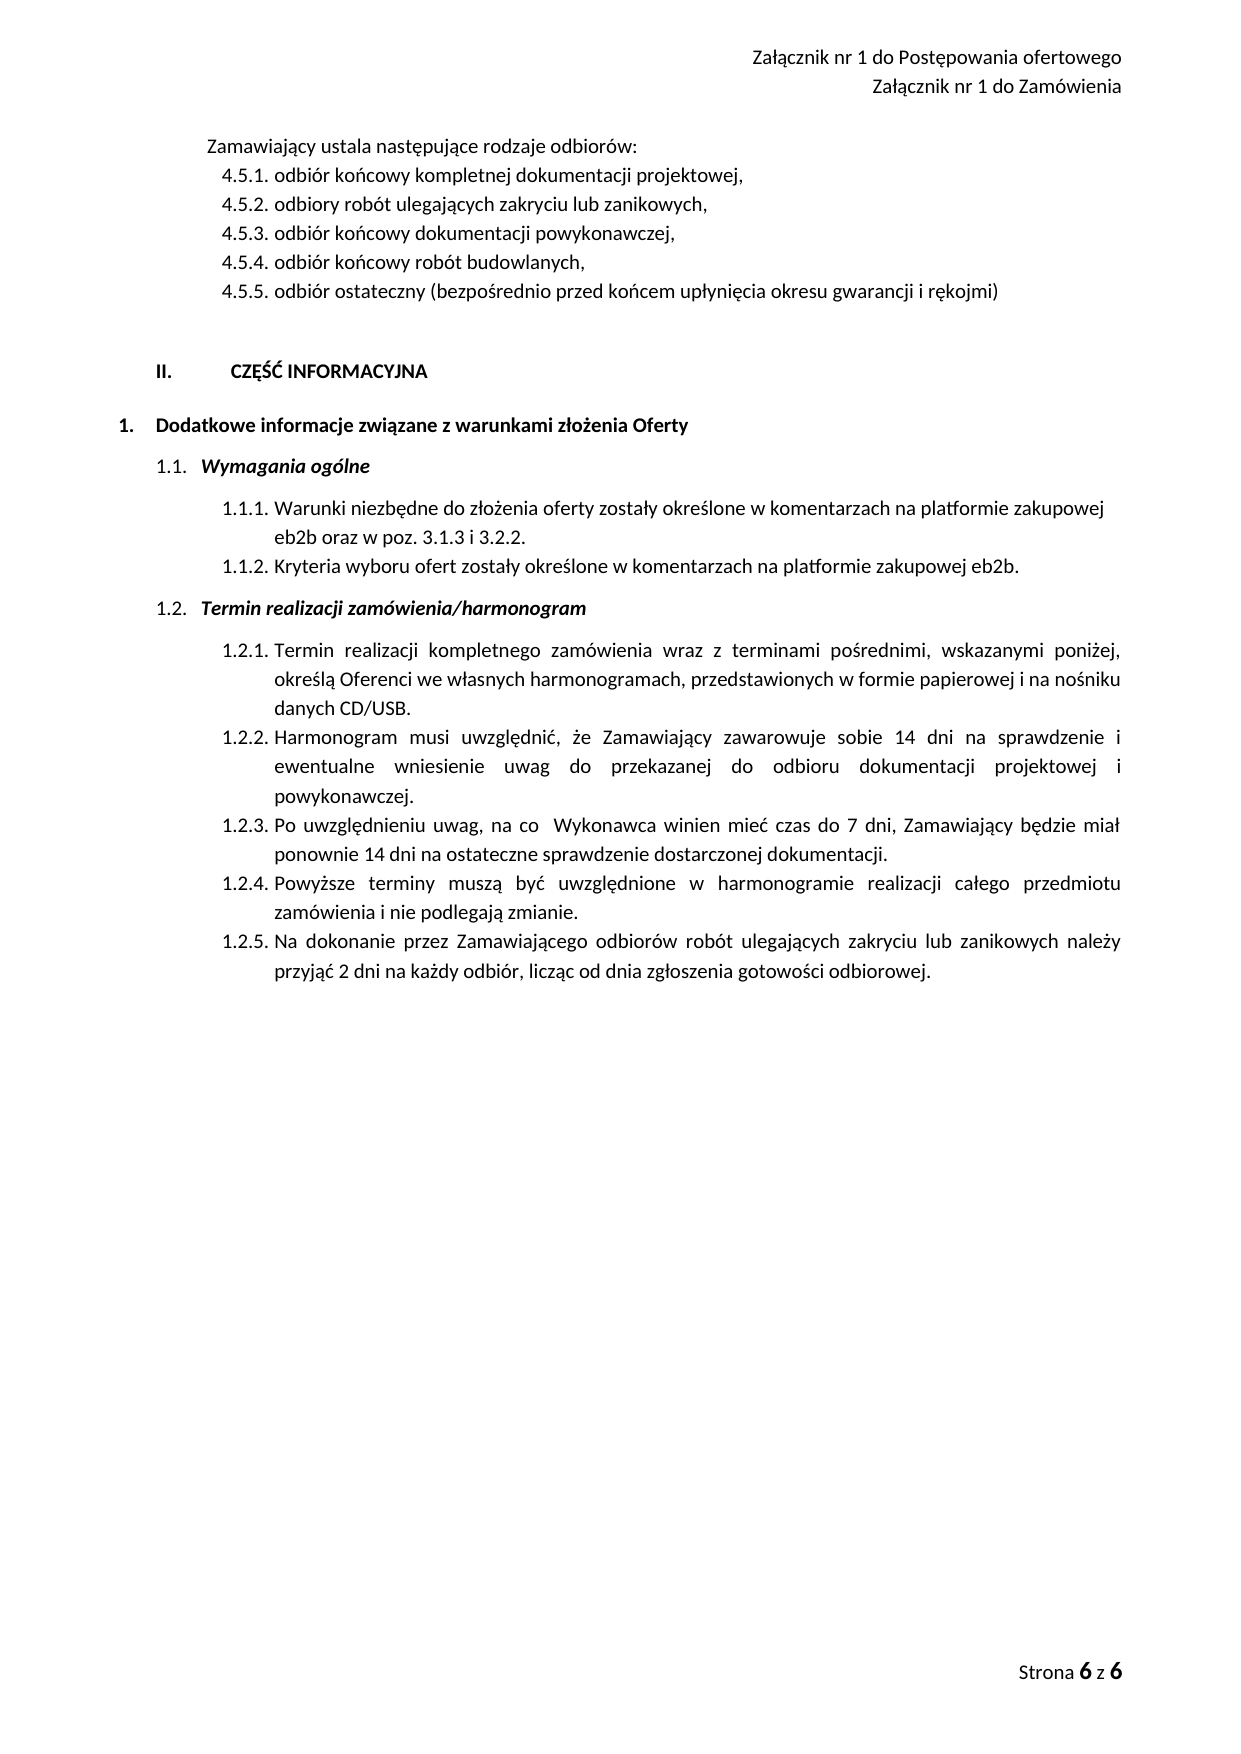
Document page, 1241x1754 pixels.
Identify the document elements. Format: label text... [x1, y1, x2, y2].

subtitle odbiór ostateczny (bezpośrednio przed końcem upłynięcia okresu gwarancji i rękojmi) [222, 279, 1122, 304]
subtitle Kryteria wyboru ofert zostały określone w komentarzach na platformie zakupowej eb2b. [222, 554, 1122, 579]
subtitle Harmonogram musi uwzględnić, że Zamawiający zawarowuje sobie 14 dni na sprawdzenie i ewentualne wniesienie uwag do przekazanej do odbioru dokumentacji projektowej i powykonawczej. [222, 724, 1122, 808]
subtitle Na dokonanie przez Zamawiającego odbiorów robót ulegających zakryciu lub zanikowych należy przyjąć 2 dni na każdy odbiór, licząc od dnia zgłoszenia gotowości odbiorowej. [222, 929, 1122, 983]
subtitle CZĘŚĆ INFORMACYJNA [156, 358, 1122, 383]
subtitle Zamawiający ustala następujące rodzaje odbiorów: [207, 133, 1122, 158]
subtitle odbiór końcowy kompletnej dokumentacji projektowej, [222, 162, 1122, 187]
subtitle Warunki niezbędne do złożenia oferty zostały określone w komentarzach na platformie zakupowej eb2b oraz w poz. 3.1.3 i 3.2.2. [222, 495, 1122, 550]
subtitle Termin realizacji zamówienia/harmonogram [156, 595, 1122, 621]
subtitle Po uwzględnieniu uwag, na co Wykonawca winien mieć czas do 7 dni, Zamawiający będzie miał ponownie 14 dni na ostateczne sprawdzenie dostarczonej dokumentacji. [222, 812, 1122, 867]
subtitle odbiory robót ulegających zakryciu lub zanikowych, [222, 191, 1122, 217]
subtitle odbiór końcowy dokumentacji powykonawczej, [222, 220, 1122, 246]
subtitle odbiór końcowy robót budowlanych, [222, 249, 1122, 275]
subtitle Wymagania ogólne [156, 454, 1122, 479]
subtitle Termin realizacji kompletnego zamówienia wraz z terminami pośrednimi, wskazanymi poniżej, określą Oferenci we własnych harmonogramach, przedstawionych w formie papierowej i na nośniku danych CD/USB. [222, 637, 1122, 721]
subtitle Dodatkowe informacje związane z warunkami złożenia Oferty [118, 412, 1122, 437]
subtitle Powyższe terminy muszą być uwzględnione w harmonogramie realizacji całego przedmiotu zamówienia i nie podlegają zmianie. [222, 870, 1122, 925]
